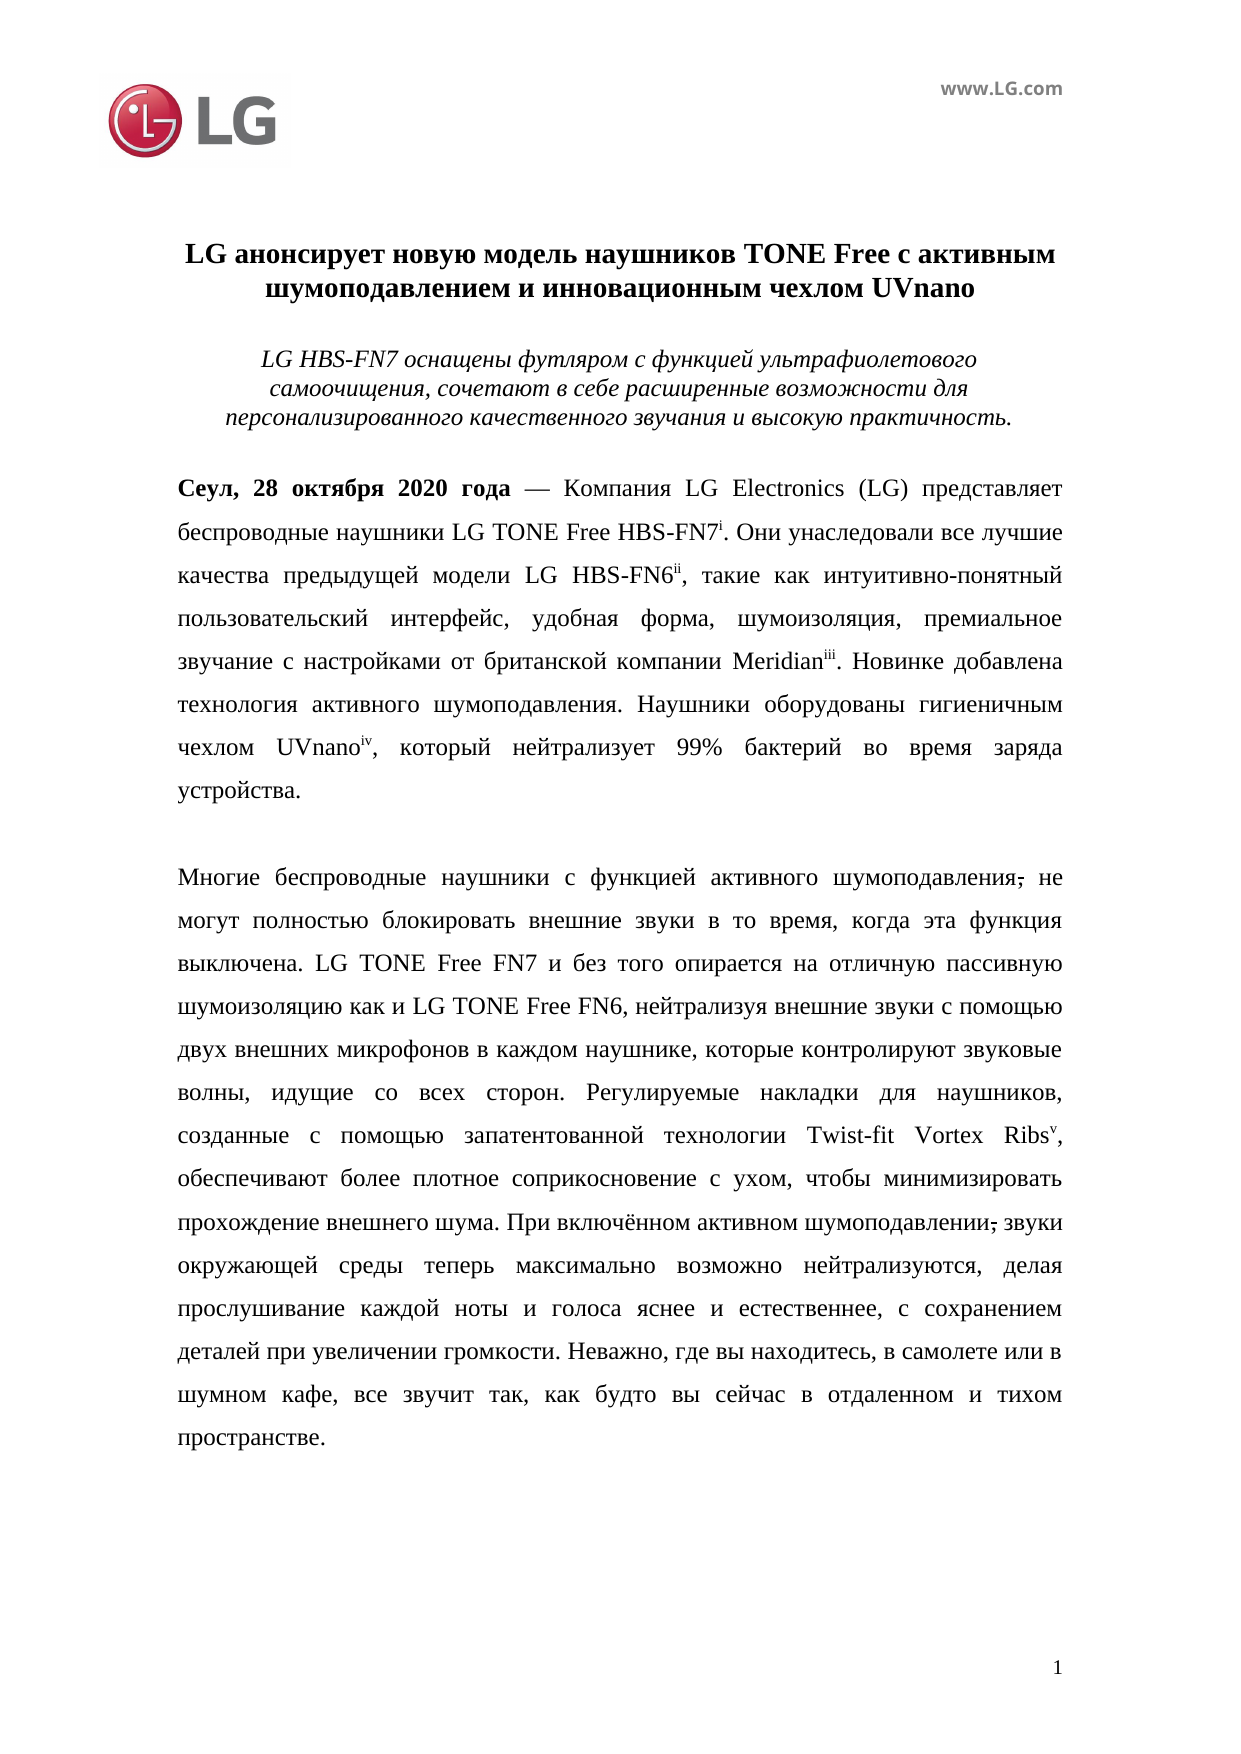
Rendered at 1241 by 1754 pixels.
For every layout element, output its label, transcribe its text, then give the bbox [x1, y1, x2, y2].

text LG HBS-FN7 оснащены футляром с функцией ультрафиолетового самоочищения, сочетают в себе расширенные возможности для персонализированного качественного звучания и высокую практичность. [177, 344, 1063, 430]
text Сеул, 28 октября 2020 года — Компания LG Electronics (LG) представляет беспроводные наушники LG TONE Free HBS-FN7. Они унаследовали все лучшие качества предыдущей модели LG HBS-FN6, такие как интуитивно-понятный пользовательский интерфейс, удобная форма, шумоизоляция, премиальное звучание с настройками от британской компании Meridian. Новинке добавлена технология активного шумоподавления. Наушники оборудованы гигиеничным чехлом UVnano, который нейтрализует 99% бактерий во время заряда устройства. [177, 473, 1063, 804]
text Многие беспроводные наушники с функцией активного шумоподавления, не могут полностью блокировать внешние звуки в то время, когда эта функция выключена. LG TONE Free FN7 и без того опирается на отличную пассивную шумоизоляцию как и LG TONE Free FN6, нейтрализуя внешние звуки с помощью двух внешних микрофонов в каждом наушнике, которые контролируют звуковые волны, идущие со всех сторон. Регулируемые накладки для наушников, созданные с помощью запатентованной технологии Twist-fit Vortex Ribs, обеспечивают более плотное соприкосновение с ухом, чтобы минимизировать прохождение внешнего шума. При включённом активном шумоподавлении, звуки окружающей среды теперь максимально возможно нейтрализуются, делая прослушивание каждой ноты и голоса яснее и естественнее, с сохранением деталей при увеличении громкости. Неважно, где вы находитесь, в самолете или в шумном кафе, все звучит так, как будто вы сейчас в отдаленном и тихом пространстве. [177, 862, 1063, 1451]
picture [98, 73, 291, 168]
text LG анонсирует новую модель наушников TONE Free с активным шумоподавлением и инновационным чехлом UVnano [177, 236, 1063, 303]
